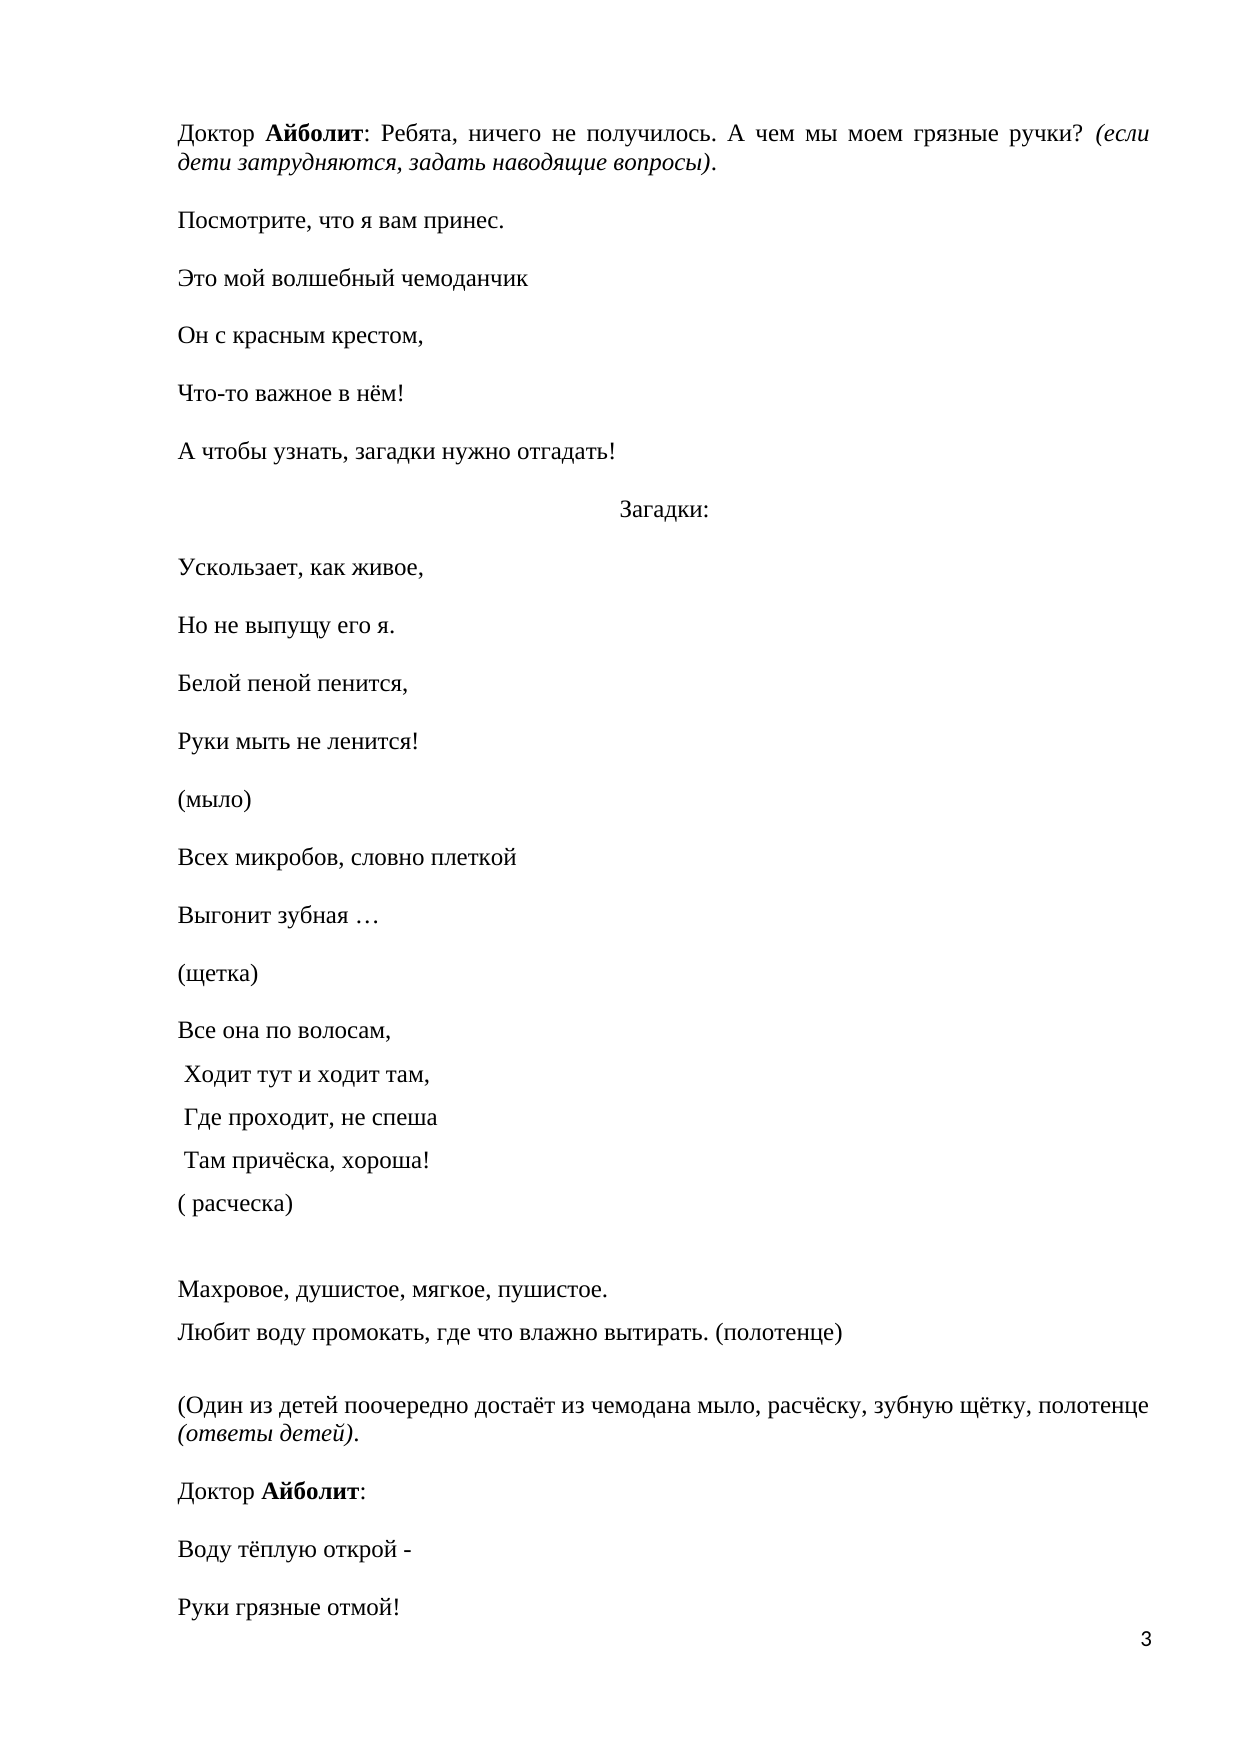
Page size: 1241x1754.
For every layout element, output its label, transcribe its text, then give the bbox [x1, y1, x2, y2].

text Посмотрите, что я вам принес. [177, 205, 1152, 233]
text (Один из детей поочередно достаёт из чемодана мыло, расчёску, зубную щётку, полотенце (ответы детей). [177, 1390, 1152, 1447]
text Загадки: [177, 494, 1152, 523]
text Доктор Айболит: [177, 1476, 1152, 1505]
text Доктор Айболит: Ребята, ничего не получилось. А чем мы моем грязные ручки? (если дети затрудняются, задать наводящие вопросы). [177, 118, 1152, 176]
text Любит воду промокать, где что влажно вытирать. (полотенце) [177, 1317, 1152, 1346]
text А чтобы узнать, загадки нужно отгадать! [177, 436, 1152, 465]
text (щетка) [177, 958, 1152, 986]
text Воду тёплую открой - [177, 1534, 1152, 1563]
text Белой пеной пенится, [177, 668, 1152, 697]
text Это мой волшебный чемоданчик [177, 263, 1152, 291]
text Он с красным крестом, [177, 321, 1152, 349]
text Все она по волосам, [177, 1016, 1152, 1044]
text (мыло) [177, 784, 1152, 813]
text Руки грязные отмой! [177, 1592, 1152, 1621]
text Ускользает, как живое, [177, 552, 1152, 581]
text Где проходит, не спеша [177, 1102, 1152, 1131]
text Руки мыть не ленится! [177, 726, 1152, 755]
text Что-то важное в нём! [177, 378, 1152, 407]
text Махровое, душистое, мягкое, пушистое. [177, 1274, 1152, 1303]
text ( расческа) [177, 1188, 1152, 1217]
text Там причёска, хороша! [177, 1145, 1152, 1174]
text Всех микробов, словно плеткой [177, 842, 1152, 871]
text Но не выпущу его я. [177, 610, 1152, 639]
text Выгонит зубная … [177, 900, 1152, 928]
text Ходит тут и ходит там, [177, 1059, 1152, 1087]
